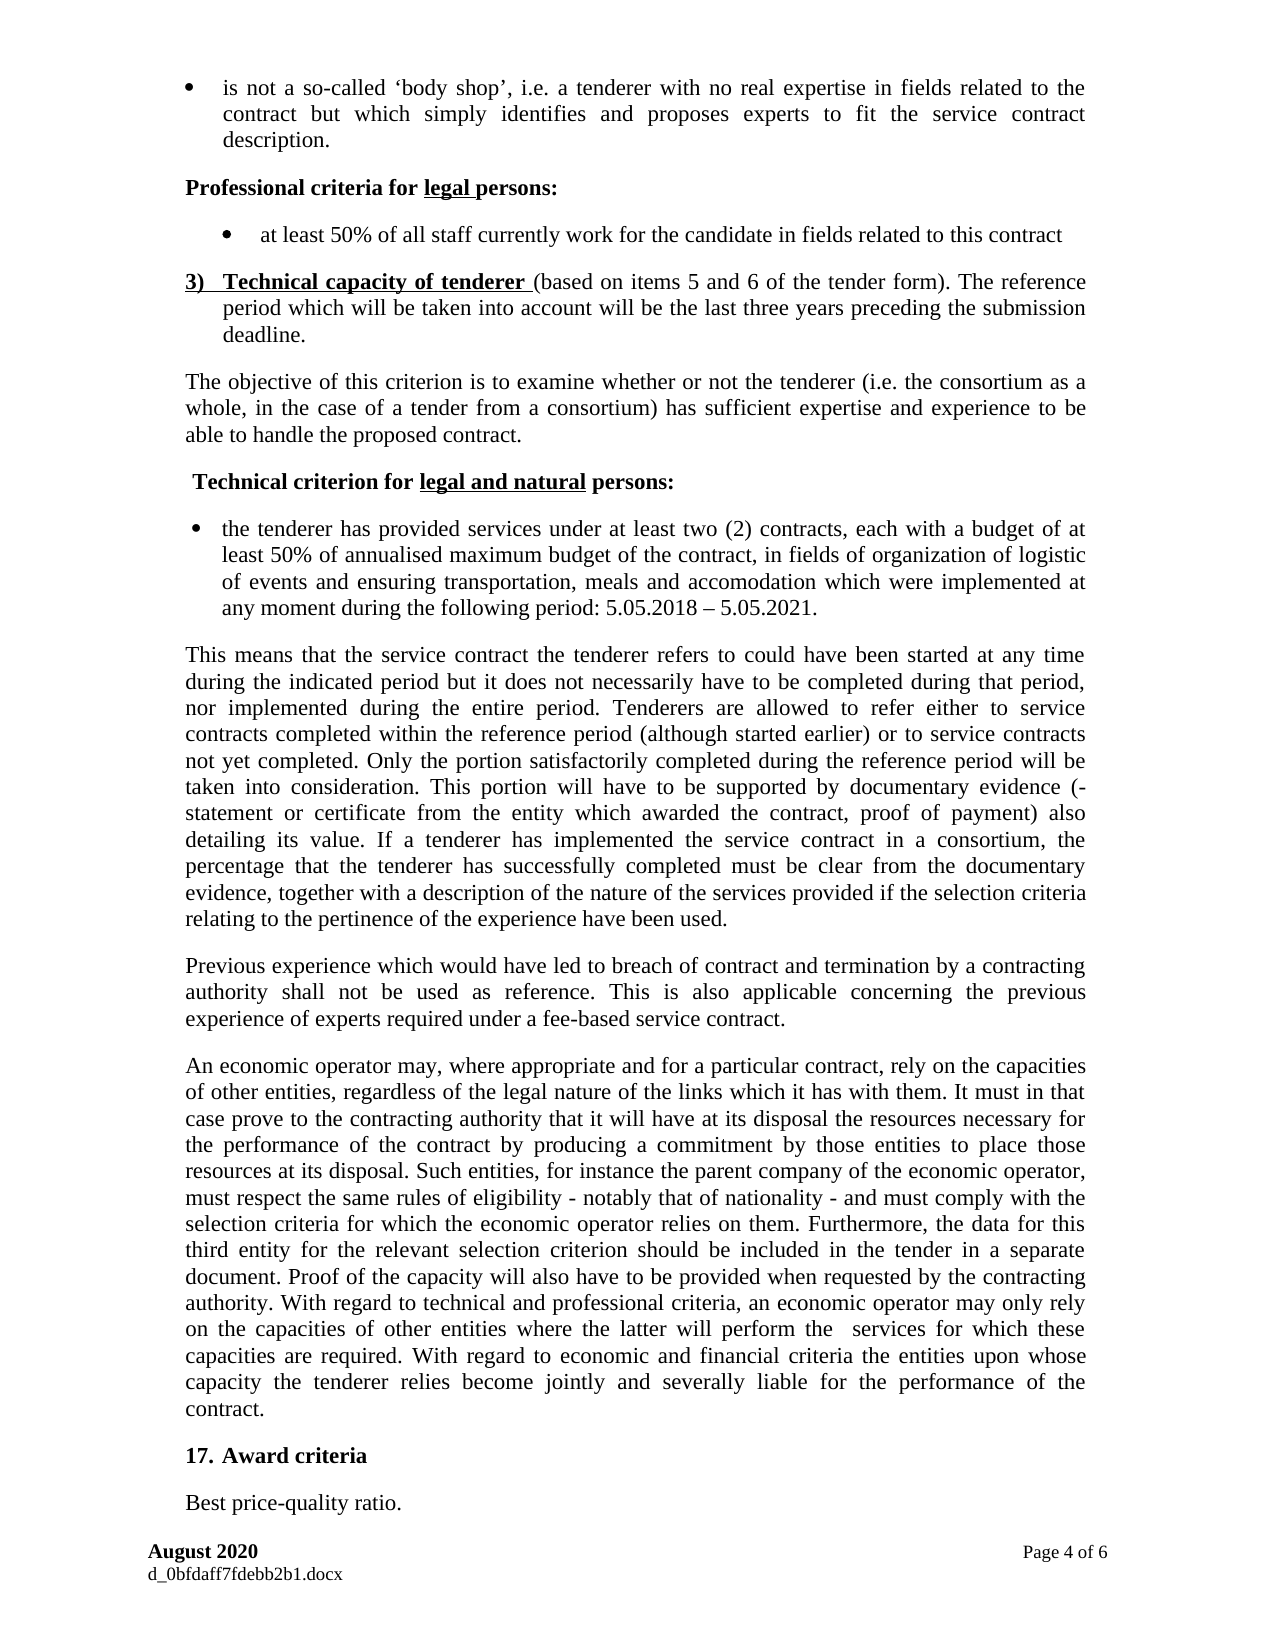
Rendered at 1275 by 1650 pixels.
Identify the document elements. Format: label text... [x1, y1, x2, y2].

text An economic operator may, where appropriate and for a particular contract, rely on the capacities of other entities, regardless of the legal nature of the links which it has with them. It must in that case prove to the contracting authority that it will have at its disposal the resources necessary for the performance of the contract by producing a commitment by those entities to place those resources at its disposal. Such entities, for instance the parent company of the economic operator, must respect the same rules of eligibility - notably that of nationality - and must comply with the selection criteria for which the economic operator relies on them. Furthermore, the data for this third entity for the relevant selection criterion should be included in the tender in a separate document. Proof of the capacity will also have to be provided when requested by the contracting authority. With regard to technical and professional criteria, an economic operator may only rely on the capacities of other entities where the latter will perform the services for which these capacities are required. With regard to economic and financial criteria the entities upon whose capacity the tenderer relies become jointly and severally liable for the performance of the contract. [185, 1052, 1087, 1421]
text Professional criteria for legal persons: [185, 174, 1122, 200]
text The objective of this criterion is to examine whether or not the tenderer (i.e. the consortium as a whole, in the case of a tender from a consortium) has sufficient expertise and experience to be able to handle the proposed contract. [185, 368, 1087, 447]
list the tenderer has provided services under at least two (2) contracts, each with a budget of at least 50% of annualised maximum budget of the contract, in fields of organization of logistic of events and ensuring transportation, meals and accomodation which were implemented at any moment during the following period: 5.05.2018 – 5.05.2021. [192, 515, 1087, 621]
text This means that the service contract the tenderer refers to could have been started at any time during the indicated period but it does not necessarily have to be completed during that period, nor implemented during the entire period. Tenderers are allowed to refer either to service contracts completed within the reference period (although started earlier) or to service contracts not yet completed. Only the portion satisfactorily completed during the reference period will be taken into consideration. This portion will have to be supported by documentary evidence (-statement or certificate from the entity which awarded the contract, proof of payment) also detailing its value. If a tenderer has implemented the service contract in a consortium, the percentage that the tenderer has successfully completed must be clear from the documentary evidence, together with a description of the nature of the services provided if the selection criteria relating to the pertinence of the experience have been used. [185, 641, 1087, 931]
text Best price-quality ratio. [185, 1489, 1087, 1515]
text Technical criterion for legal and natural persons: [192, 468, 1087, 494]
list at least 50% of all staff currently work for the candidate in fields related to this contract [223, 221, 1122, 247]
text 17. Award criteria [185, 1442, 1125, 1468]
text Previous experience which would have led to breach of contract and termination by a contracting authority shall not be used as reference. This is also applicable concerning the previous experience of experts required under a fee-based service contract. [185, 952, 1087, 1031]
list is not a so-called ‘body shop’, i.e. a tenderer with no real expertise in fields related to the contract but which simply identifies and proposes experts to fit the service contract description. [185, 74, 1087, 153]
text 3) Technical capacity of tenderer (based on items 5 and 6 of the tender form). The reference period which will be taken into account will be the last three years preceding the submission deadline. [185, 268, 1088, 347]
